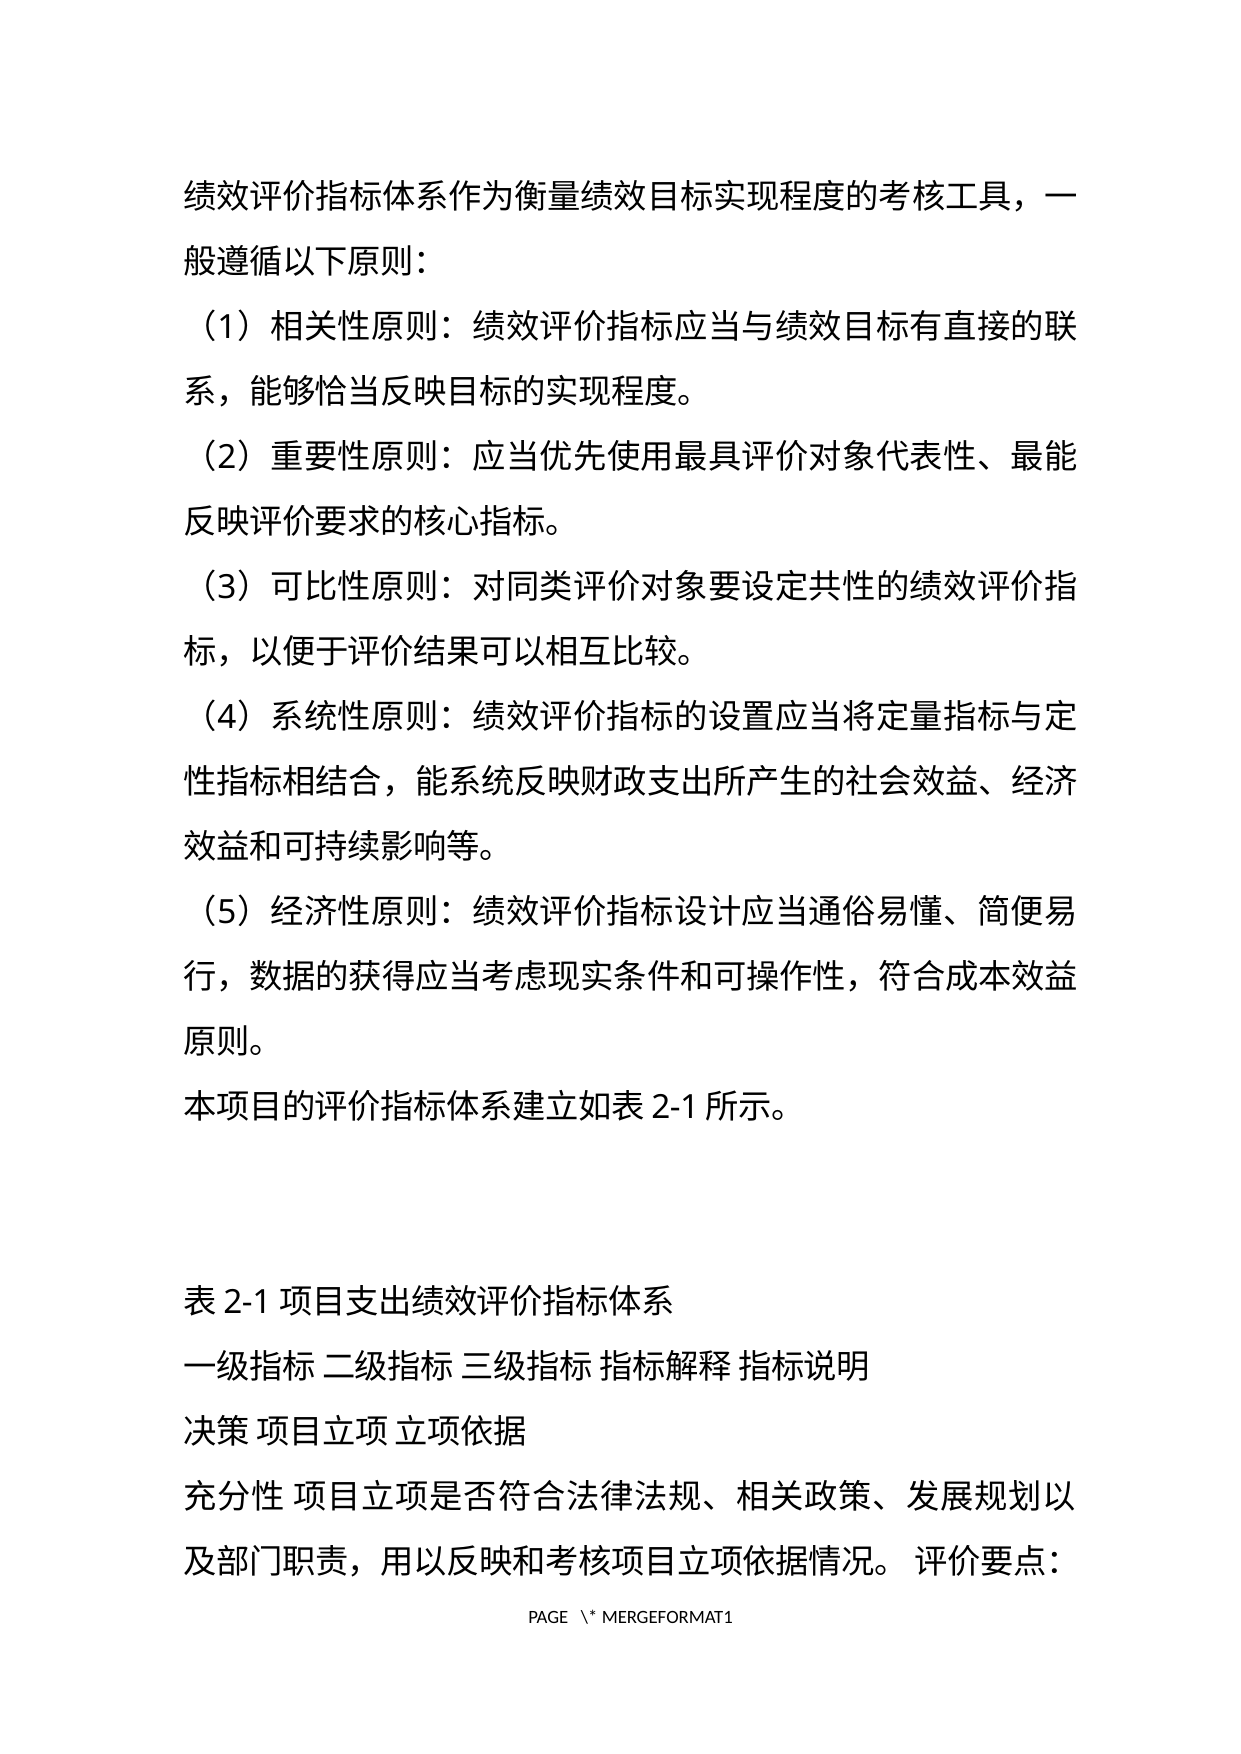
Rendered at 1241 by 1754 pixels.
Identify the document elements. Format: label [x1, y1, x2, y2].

text [183, 162, 1078, 1592]
